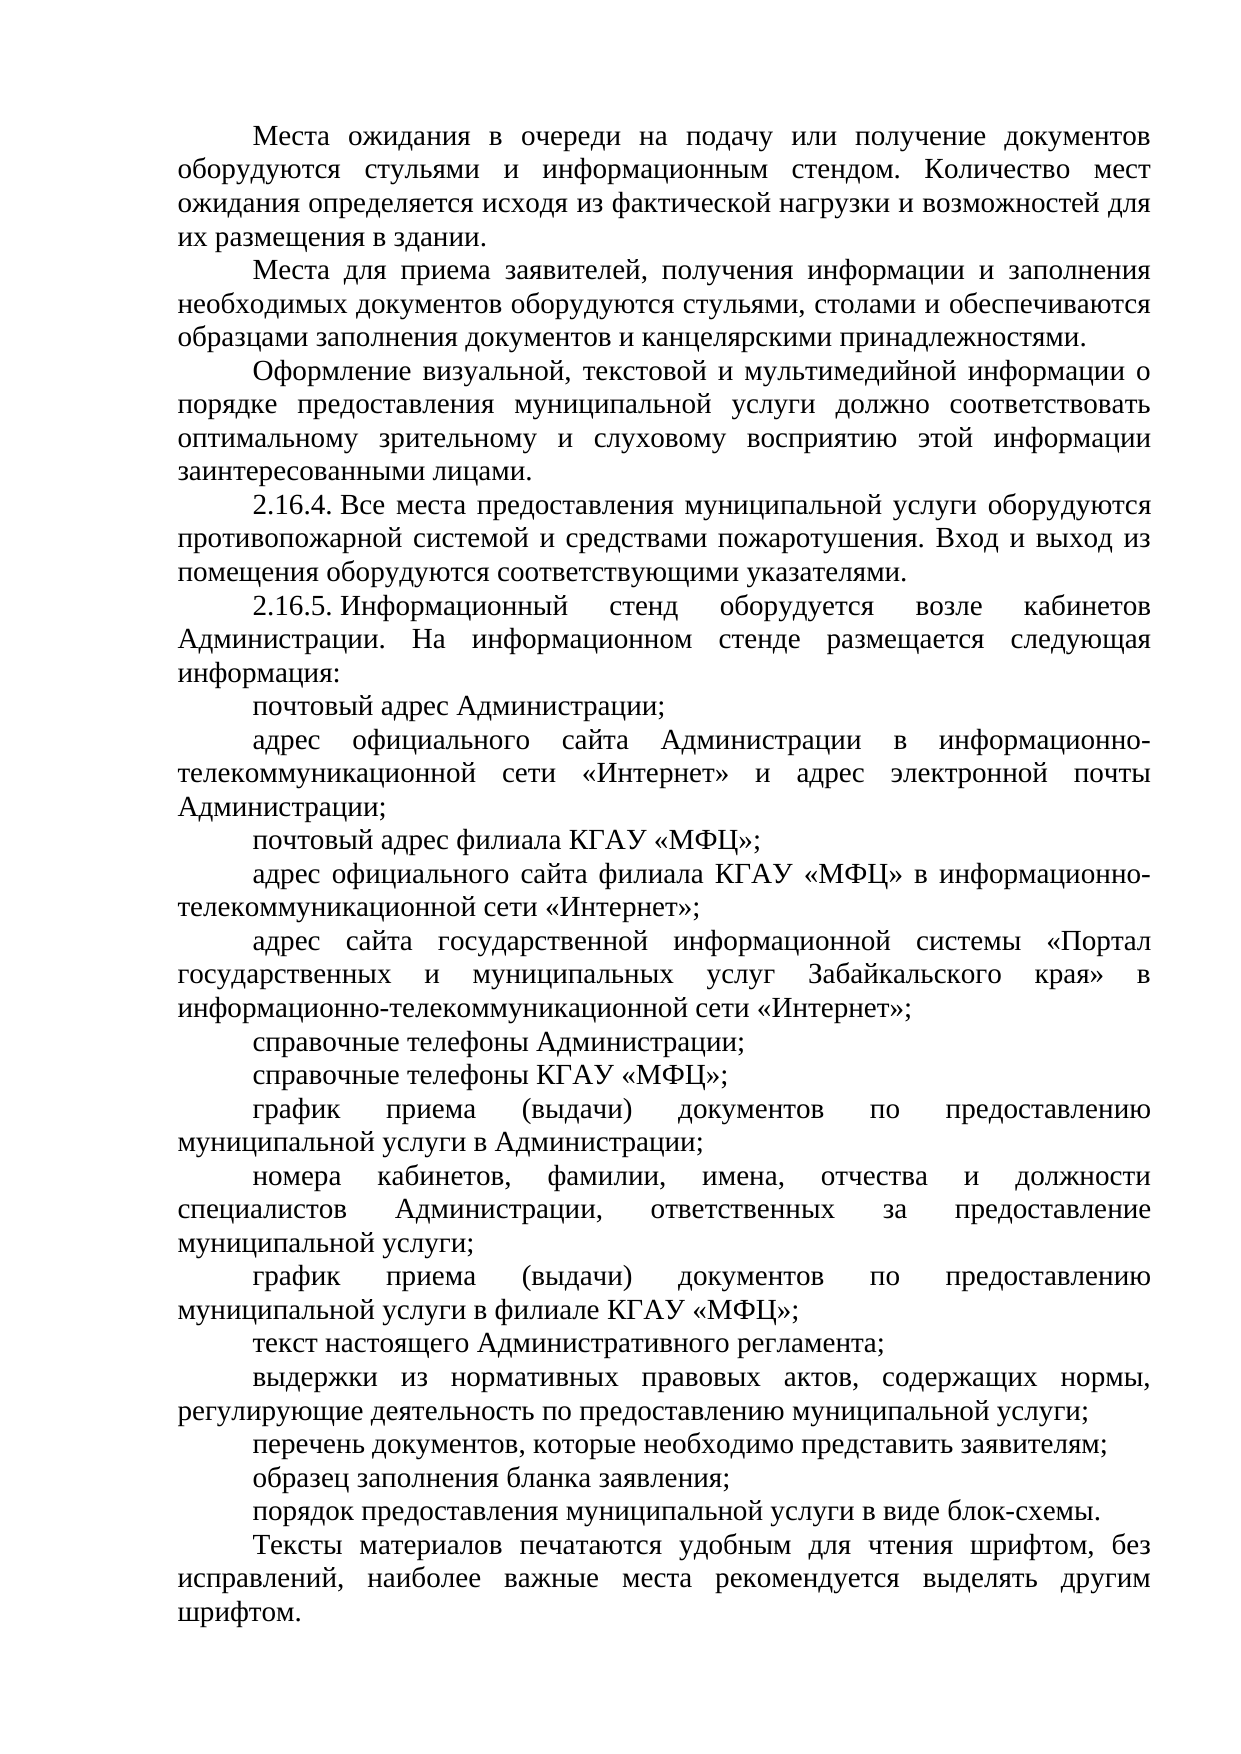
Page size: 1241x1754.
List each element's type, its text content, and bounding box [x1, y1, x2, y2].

text Места для приема заявителей, получения информации и заполнения необходимых документов оборудуются стульями, столами и обеспечиваются образцами заполнения документов и канцелярскими принадлежностями. [177, 252, 1152, 353]
text адрес сайта государственной информационной системы «Портал государственных и муниципальных услуг Забайкальского края» в информационно-телекоммуникационной сети «Интернет»; [177, 923, 1152, 1024]
text Места ожидания в очереди на подачу или получение документов оборудуются стульями и информационным стендом. Количество мест ожидания определяется исходя из фактической нагрузки и возможностей для их размещения в здании. [177, 118, 1152, 252]
text адрес официального сайта филиала КГАУ «МФЦ» в информационно-телекоммуникационной сети «Интернет»; [177, 856, 1152, 923]
text 2.16.4. Все места предоставления муниципальной услуги оборудуются противопожарной системой и средствами пожаротушения. Вход и выход из помещения оборудуются соответствующими указателями. [177, 487, 1152, 588]
text 2.16.5. Информационный стенд оборудуется возле кабинетов Администрации. На информационном стенде размещается следующая информация: [177, 588, 1152, 688]
text почтовый адрес Администрации; [177, 688, 1152, 722]
text Оформление визуальной, текстовой и мультимедийной информации о порядке предоставления муниципальной услуги должно соответствовать оптимальному зрительному и слуховому восприятию этой информации заинтересованными лицами. [177, 353, 1152, 487]
text выдержки из нормативных правовых актов, содержащих нормы, регулирующие деятельность по предоставлению муниципальной услуги; [177, 1359, 1152, 1426]
text почтовый адрес филиала КГАУ «МФЦ»; [177, 822, 1152, 856]
text порядок предоставления муниципальной услуги в виде блок-схемы. [177, 1493, 1152, 1527]
text график приема (выдачи) документов по предоставлению муниципальной услуги в Администрации; [177, 1091, 1152, 1158]
text Тексты материалов печатаются удобным для чтения шрифтом, без исправлений, наиболее важные места рекомендуется выделять другим шрифтом. [177, 1527, 1152, 1627]
text справочные телефоны Администрации; [177, 1024, 1152, 1057]
text образец заполнения бланка заявления; [177, 1460, 1152, 1493]
text адрес официального сайта Администрации в информационно-телекоммуникационной сети «Интернет» и адрес электронной почты Администрации; [177, 722, 1152, 822]
text номера кабинетов, фамилии, имена, отчества и должности специалистов Администрации, ответственных за предоставление муниципальной услуги; [177, 1158, 1152, 1258]
text справочные телефоны КГАУ «МФЦ»; [177, 1057, 1152, 1091]
text перечень документов, которые необходимо представить заявителям; [177, 1426, 1152, 1460]
text график приема (выдачи) документов по предоставлению муниципальной услуги в филиале КГАУ «МФЦ»; [177, 1258, 1152, 1326]
text текст настоящего Административного регламента; [177, 1326, 1152, 1359]
